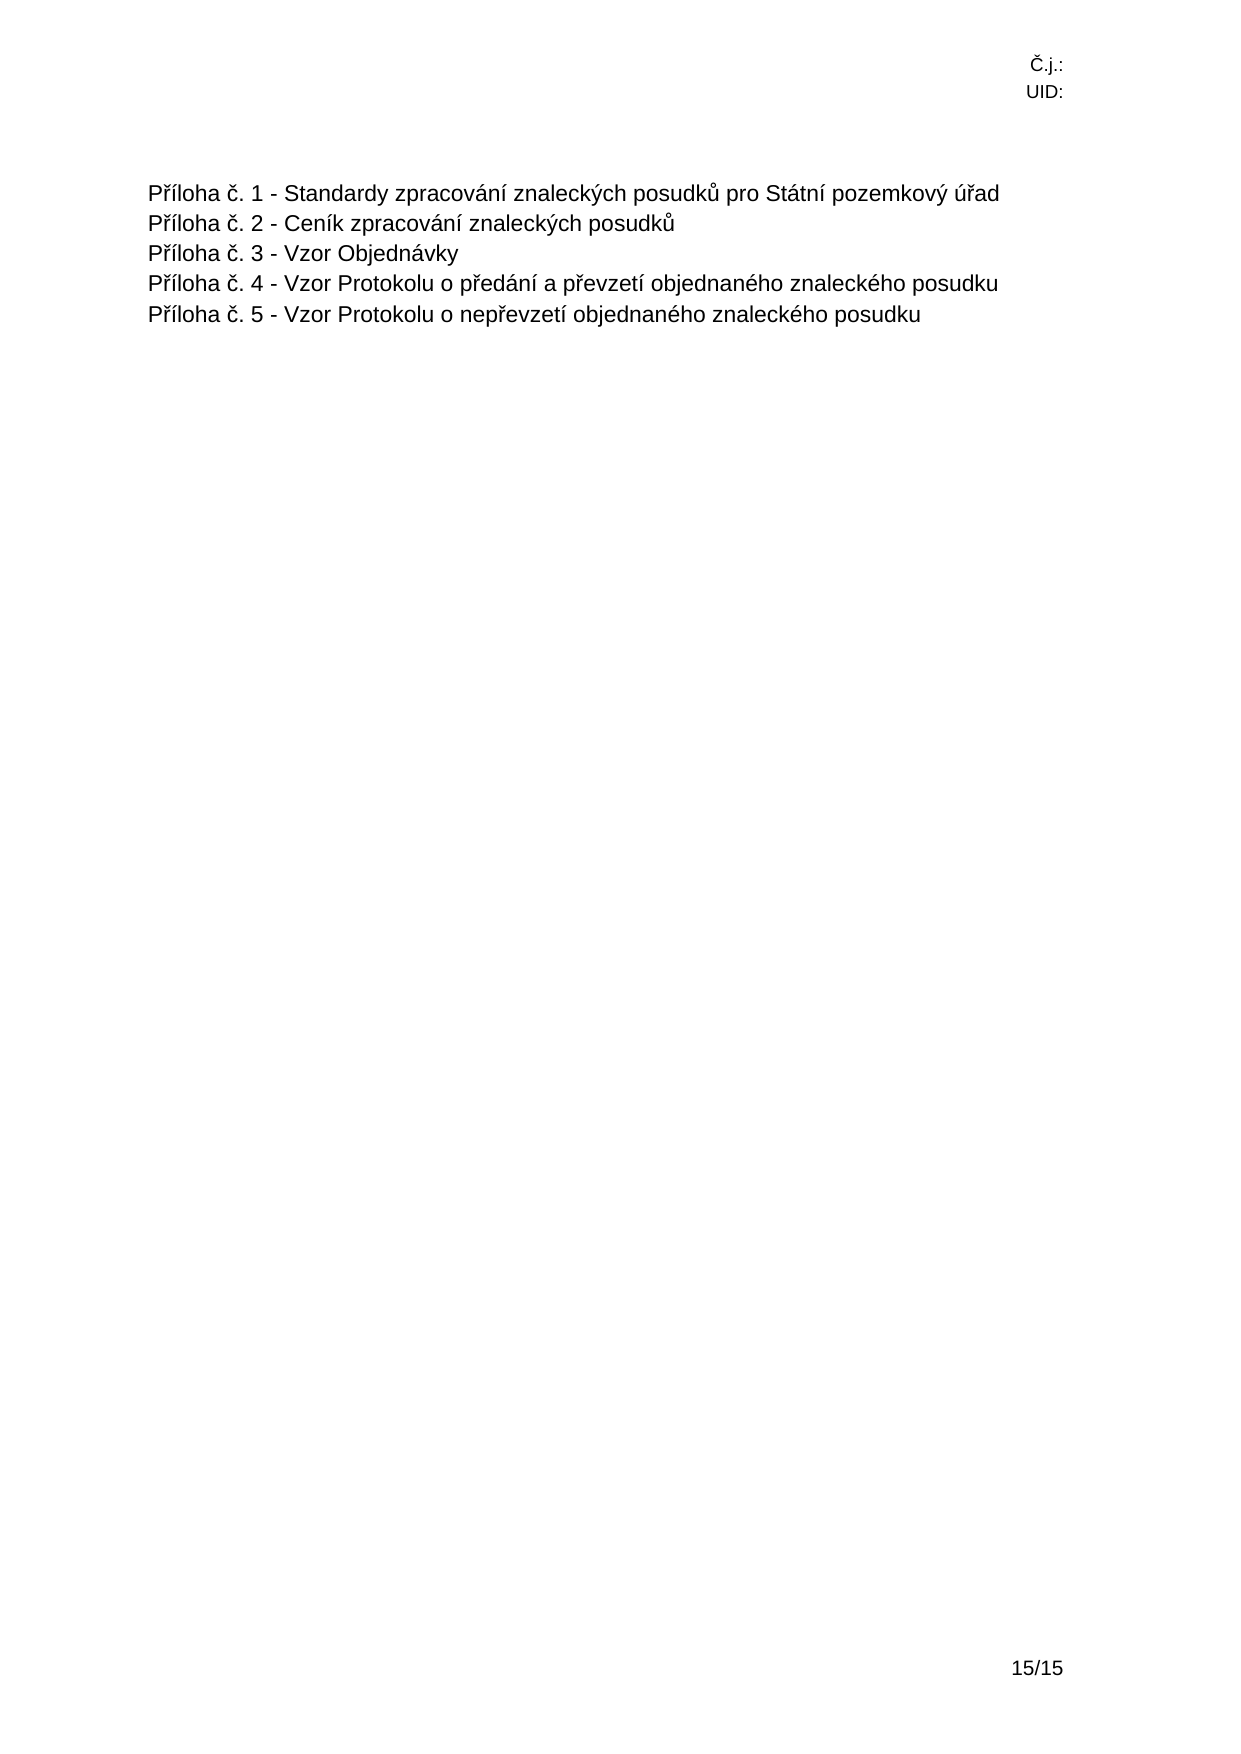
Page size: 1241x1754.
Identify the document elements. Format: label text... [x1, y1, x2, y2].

text Příloha č. 2 - Ceník zpracování znaleckých posudků [148, 210, 1063, 236]
text Příloha č. 5 - Vzor Protokolu o nepřevzetí objednaného znaleckého posudku [148, 301, 1063, 327]
text Příloha č. 3 - Vzor Objednávky [148, 240, 1063, 267]
text Příloha č. 4 - Vzor Protokolu o předání a převzetí objednaného znaleckého posudku [148, 270, 1063, 297]
text Příloha č. 1 - Standardy zpracování znaleckých posudků pro Státní pozemkový úřad [148, 180, 1063, 206]
